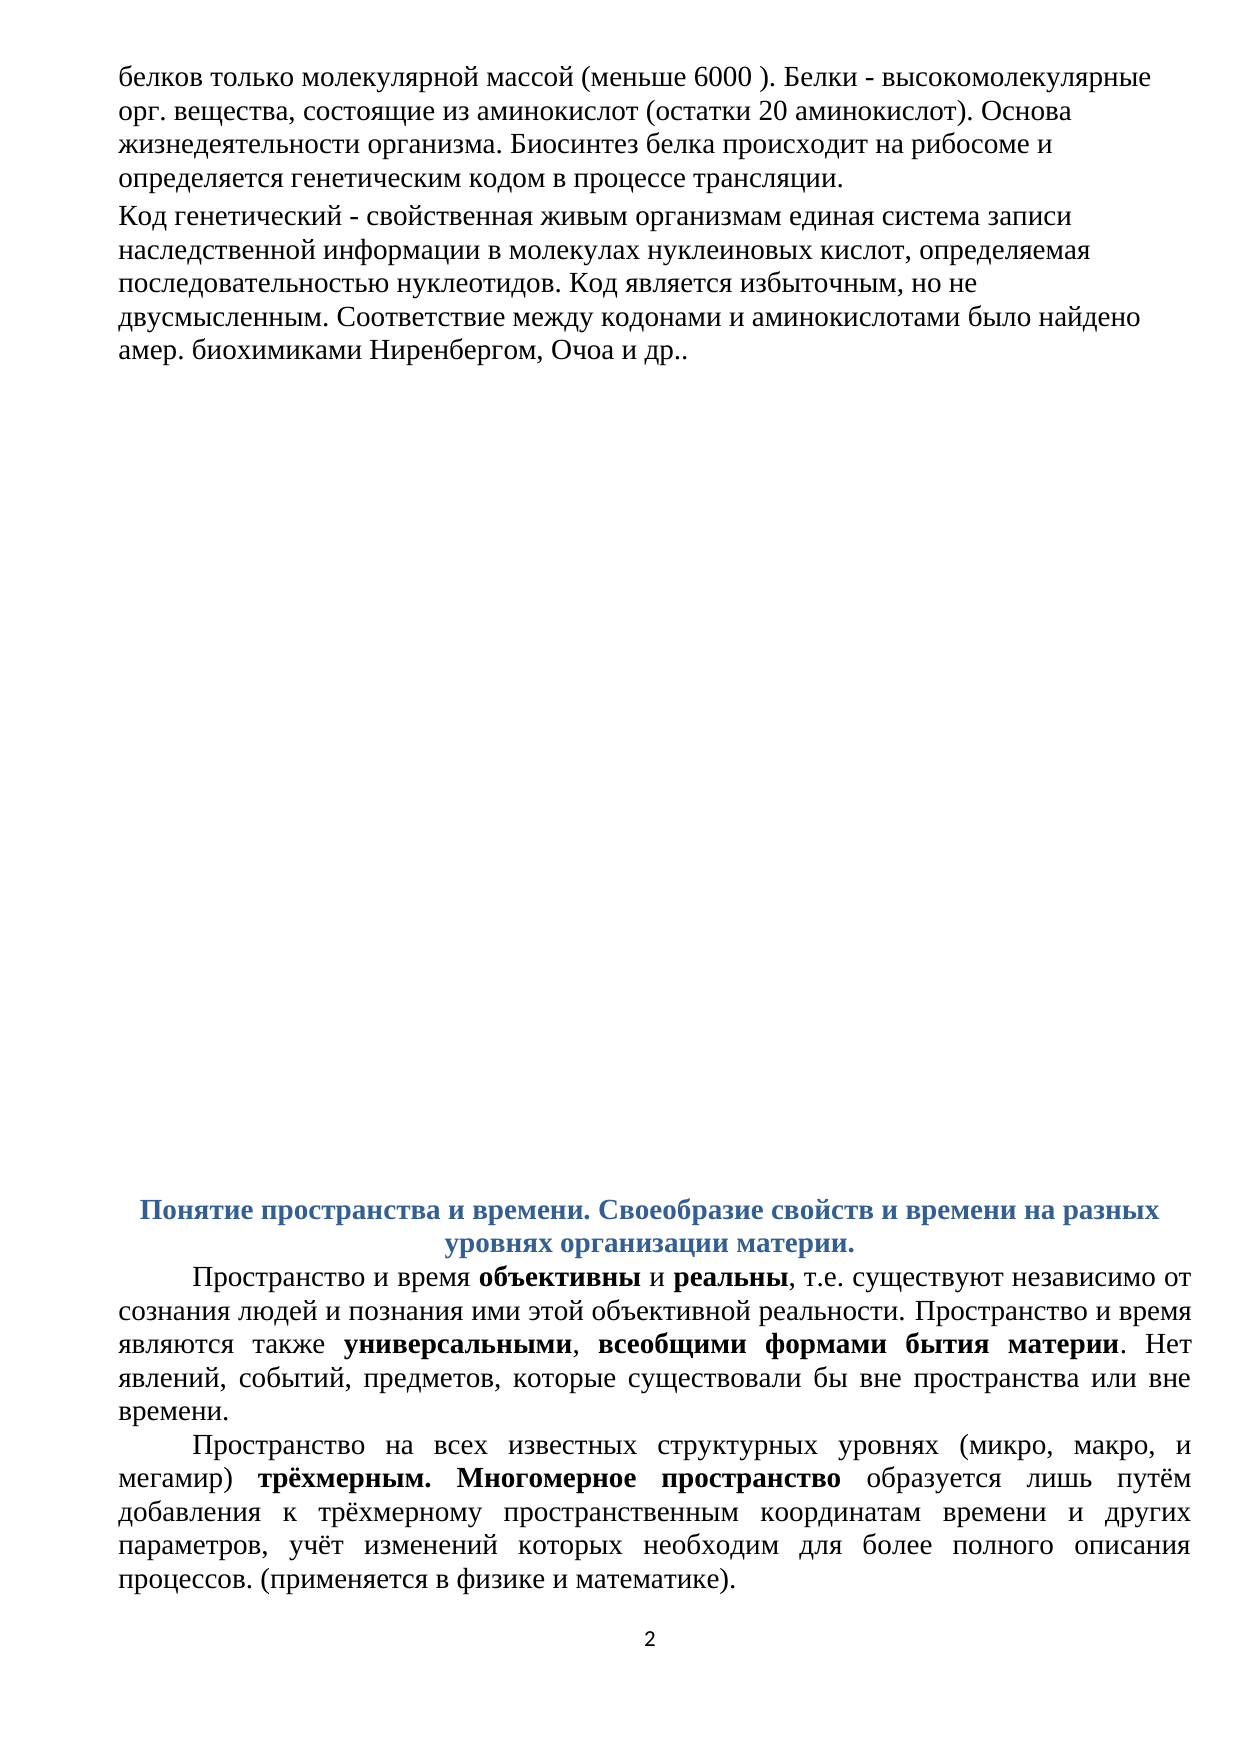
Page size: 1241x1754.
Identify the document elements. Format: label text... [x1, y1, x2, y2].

subtitle Понятие пространства и времени. Своеобразие свойств и времени на разных уровнях организации материи. [118, 1192, 1181, 1259]
text Пространство на всех известных структурных уровнях (микро, макро, и мегамир) трёхмерным. Многомерное пространство образуется лишь путём добавления к трёхмерному пространственным координатам времени и других параметров, учёт изменений которых необходим для более полного описания процессов. (применяется в физике и математике). [118, 1427, 1192, 1594]
text Пространство и время объективны и реальны, т.е. существуют независимо от сознания людей и познания ими этой объективной реальности. Пространство и время являются также универсальными, всеобщими формами бытия материи. Нет явлений, событий, предметов, которые существовали бы вне пространства или вне времени. [118, 1259, 1192, 1427]
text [118, 59, 1181, 193]
text Код генетический - свойственная живым организмам единая система записи наследственной информации в молекулах нуклеиновых кислот, определяемая последовательностью нуклеотидов. Код является избыточным, но не двусмысленным. Соответствие между кодонами и аминокислотами было найдено амер. биохимиками Ниренбергом, Очоа и др.. [118, 198, 1181, 366]
